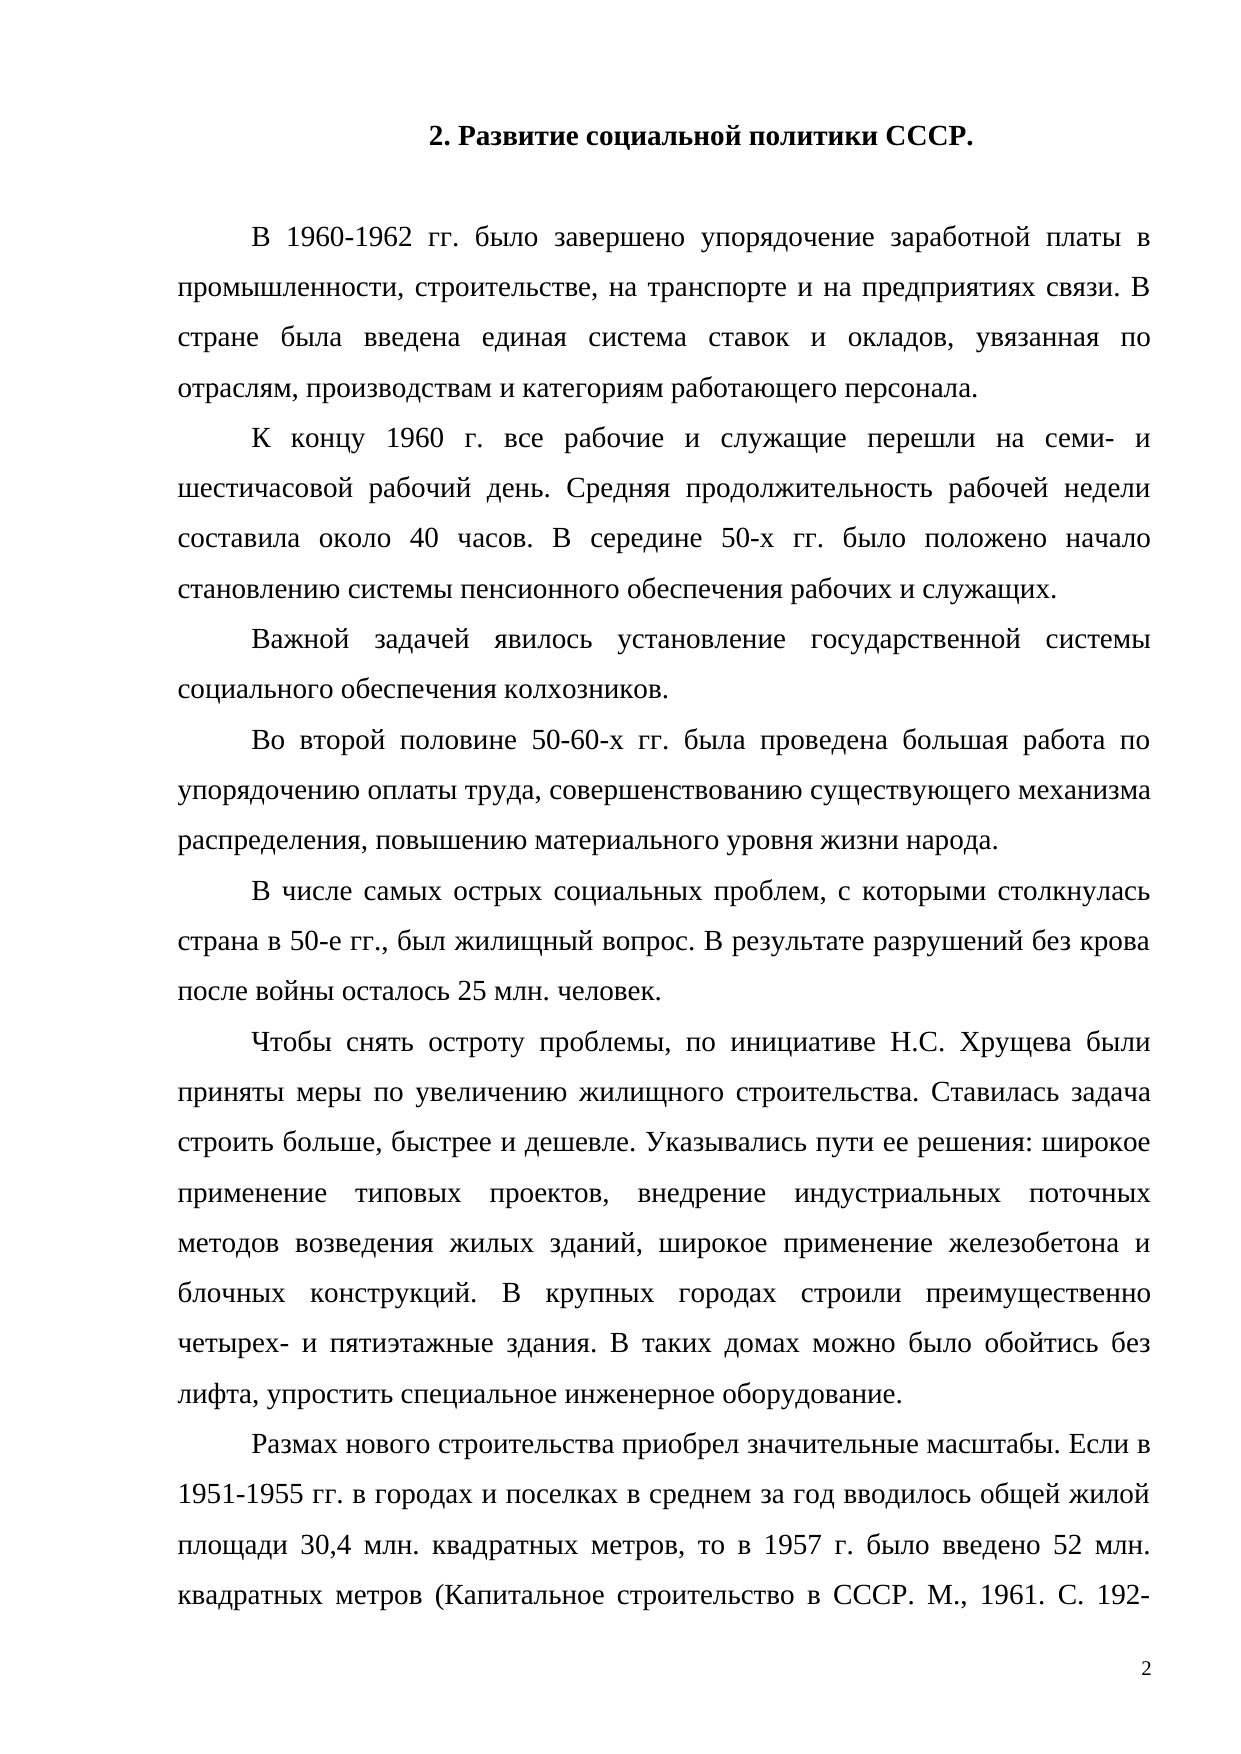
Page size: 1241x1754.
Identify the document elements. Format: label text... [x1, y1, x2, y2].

text Чтобы снять остроту проблемы, по инициативе Н.С. Хрущева были приняты меры по увеличению жилищного строительства. Ставилась задача строить больше, быстрее и дешевле. Указывались пути ее решения: широкое применение типовых проектов, внедрение индустриальных поточных методов возведения жилых зданий, широкое применение железобетона и блочных конструкций. В крупных городах строили преимущественно четырех- и пятиэтажные здания. В таких домах можно было обойтись без лифта, упростить специальное инженерное оборудование. [177, 1024, 1152, 1409]
text 2. Развитие социальной политики СССР. [177, 118, 1152, 152]
text Во второй половине 50-60-х гг. была проведена большая работа по упорядочению оплаты труда, совершенствованию существующего механизма распределения, повышению материального уровня жизни народа. [177, 722, 1152, 856]
text Важной задачей явилось установление государственной системы социального обеспечения колхозников. [177, 621, 1152, 705]
text В числе самых острых социальных проблем, с которыми столкнулась страна в 50-е гг., был жилищный вопрос. В результате разрушений без крова после войны осталось 25 млн. человек. [177, 873, 1152, 1007]
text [177, 1426, 1152, 1611]
text К концу . все рабочие и служащие перешли на семи- и шестичасовой рабочий день. Средняя продолжительность рабочей недели составила около 40 часов. В середине 50-х гг. было положено начало становлению системы пенсионного обеспечения рабочих и служащих. [177, 420, 1152, 604]
text В 1960-1962 гг. было завершено упорядочение заработной платы в промышленности, строительстве, на транспорте и на предприятиях связи. В стране была введена единая система ставок и окладов, увязанная по отраслям, производствам и категориям работающего персонала. [177, 219, 1152, 403]
